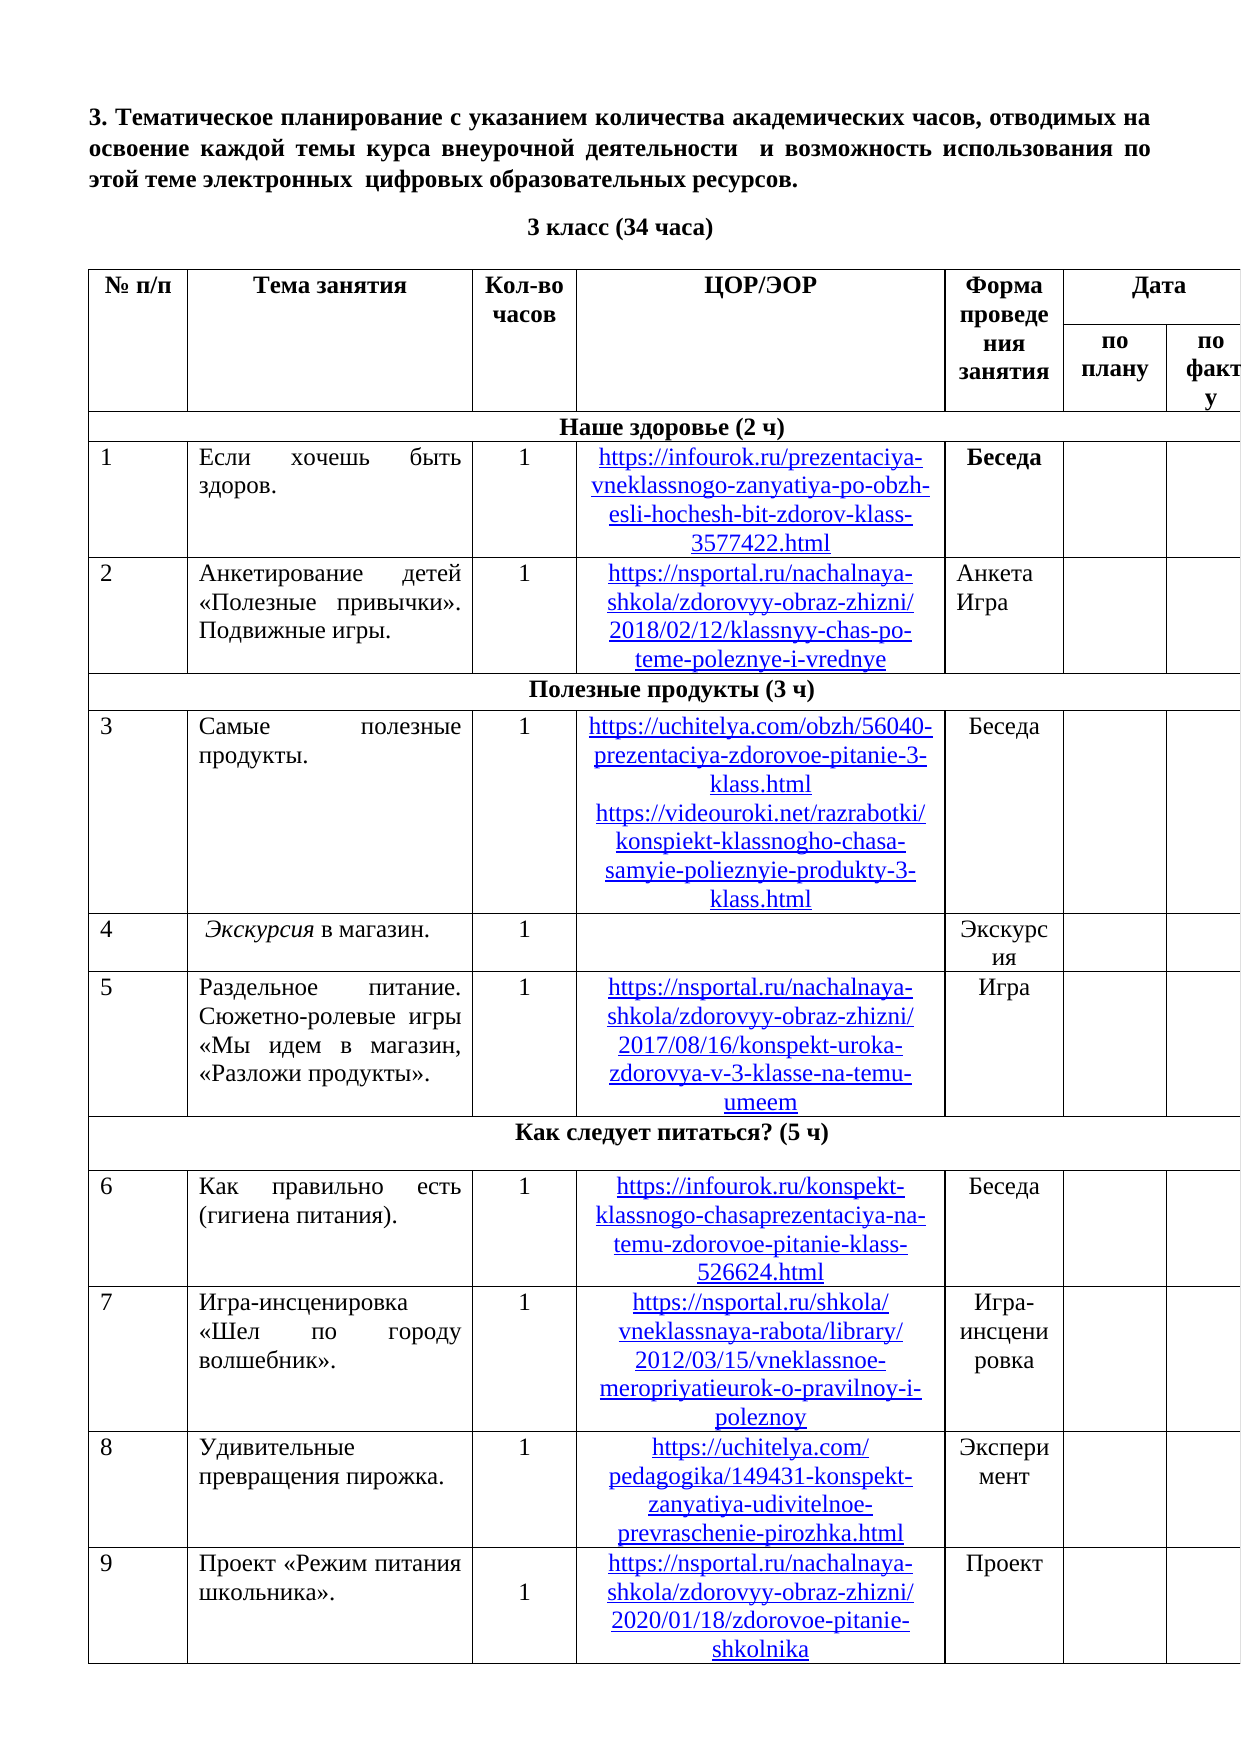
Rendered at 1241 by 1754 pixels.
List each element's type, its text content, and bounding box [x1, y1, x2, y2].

table_cell 1 [473, 1548, 576, 1663]
table_cell https://nsportal.ru/nachalnaya-shkola/zdorovyy-obraz-zhizni/2020/01/18/zdorovoe-pitanie-shkolnika [577, 1548, 944, 1663]
table_cell Беседа [946, 442, 1063, 557]
table_cell по факту [1167, 325, 1240, 411]
table_header Тема занятия [188, 270, 472, 411]
table_cell [1064, 914, 1166, 971]
table_cell 1 [473, 914, 576, 971]
table_cell Наше здоровье (2 ч) [89, 412, 1240, 441]
table_cell 1 [473, 1432, 576, 1547]
table_cell https://infourok.ru/prezentaciya-vneklassnogo-zanyatiya-po-obzh-esli-hochesh-bit-zdorov-klass-3577422.html [577, 442, 944, 557]
table_cell 3 [89, 711, 187, 913]
table_cell [1064, 711, 1166, 913]
table_cell Как правильно есть (гигиена питания). [188, 1171, 472, 1286]
table_cell Беседа [946, 1171, 1063, 1286]
table_cell 1 [473, 972, 576, 1116]
table_cell Анкетирование детей «Полезные привычки». Подвижные игры. [188, 558, 472, 673]
table_cell 8 [89, 1432, 187, 1547]
table_cell Самые полезные продукты. [188, 711, 472, 913]
table_header Форма проведения занятия [946, 270, 1063, 411]
table_cell [1064, 972, 1166, 1116]
table_cell Проект [946, 1548, 1063, 1663]
text 3 класс (34 часа) [89, 212, 1152, 240]
table_cell [1167, 442, 1240, 557]
table_cell 5 [89, 972, 187, 1116]
table_cell Игра-инсценировка [946, 1287, 1063, 1431]
table_cell 1 [473, 711, 576, 913]
table_header № п/п [89, 270, 187, 411]
table_cell [1167, 972, 1240, 1116]
table_cell 4 [89, 914, 187, 971]
table_cell [1064, 442, 1166, 557]
table_cell https://uchitelya.com/pedagogika/149431-konspekt-zanyatiya-udivitelnoe-prevraschenie-pirozhka.html [577, 1432, 944, 1547]
table_cell https://nsportal.ru/nachalnaya-shkola/zdorovyy-obraz-zhizni/2018/02/12/klassnyy-chas-po-teme-poleznye-i-vrednye [577, 558, 944, 673]
table_cell Эксперимент [946, 1432, 1063, 1547]
table_cell Анкета Игра [946, 558, 1063, 673]
table_cell [1064, 1548, 1166, 1663]
table_cell Удивительные превращения пирожка. [188, 1432, 472, 1547]
table_cell [1167, 711, 1240, 913]
table_cell Экскурсия [946, 914, 1063, 971]
table_cell Полезные продукты (3 ч) [89, 674, 1240, 710]
table_cell https://uchitelya.com/obzh/56040-prezentaciya-zdorovoe-pitanie-3-klass.html https://videouroki.net/razrabotki/konspiekt-klassnogho-chasa-samyie-polieznyie-produkty-3-klass.html [577, 711, 944, 913]
table_cell Если хочешь быть здоров. [188, 442, 472, 557]
table_header Дата [1064, 270, 1240, 324]
table_cell [1167, 1171, 1240, 1286]
table_cell [1167, 558, 1240, 673]
table_cell 1 [473, 1171, 576, 1286]
table_cell 6 [89, 1171, 187, 1286]
table_cell Раздельное питание. Сюжетно-ролевые игры «Мы идем в магазин, «Разложи продукты». [188, 972, 472, 1116]
table_cell Игра-инсценировка «Шел по городу волшебник». [188, 1287, 472, 1431]
table_cell https://nsportal.ru/nachalnaya-shkola/zdorovyy-obraz-zhizni/2017/08/16/konspekt-uroka-zdorovya-v-3-klasse-na-temu-umeem [577, 972, 944, 1116]
table_cell 2 [89, 558, 187, 673]
table_cell 1 [473, 442, 576, 557]
table_cell по плану [1064, 325, 1166, 411]
table_header Кол-во часов [473, 270, 576, 411]
table_cell [577, 914, 944, 971]
table_cell 1 [473, 1287, 576, 1431]
table_cell https://infourok.ru/konspekt-klassnogo-chasaprezentaciya-na-temu-zdorovoe-pitanie-klass-526624.html [577, 1171, 944, 1286]
table_cell Беседа [946, 711, 1063, 913]
table_header ЦОР/ЭОР [577, 270, 944, 411]
table_cell [1167, 914, 1240, 971]
table_cell 9 [89, 1548, 187, 1663]
table_cell https://nsportal.ru/shkola/vneklassnaya-rabota/library/2012/03/15/vneklassnoe-meropriyatieurok-o-pravilnoy-i-poleznoy [577, 1287, 944, 1431]
table_cell Игра [946, 972, 1063, 1116]
table_cell [1064, 1287, 1166, 1431]
table_cell [1167, 1548, 1240, 1663]
table_cell 7 [89, 1287, 187, 1431]
table_cell [1167, 1432, 1240, 1547]
table_cell 1 [473, 558, 576, 673]
table_cell [1064, 1432, 1166, 1547]
table_cell 1 [89, 442, 187, 557]
table_cell Проект «Режим питания школьника». [188, 1548, 472, 1663]
table_cell [1064, 1171, 1166, 1286]
table_cell Как следует питаться? (5 ч) [89, 1117, 1240, 1170]
table_cell [1167, 1287, 1240, 1431]
text 3. Тематическое планирование с указанием количества академических часов, отводимых на освоение каждой темы курса внеурочной деятельности и возможность использования по этой теме электронных цифровых образовательных ресурсов. [89, 102, 1152, 193]
table_cell [1064, 558, 1166, 673]
table_cell Экскурсия в магазин. [188, 914, 472, 971]
